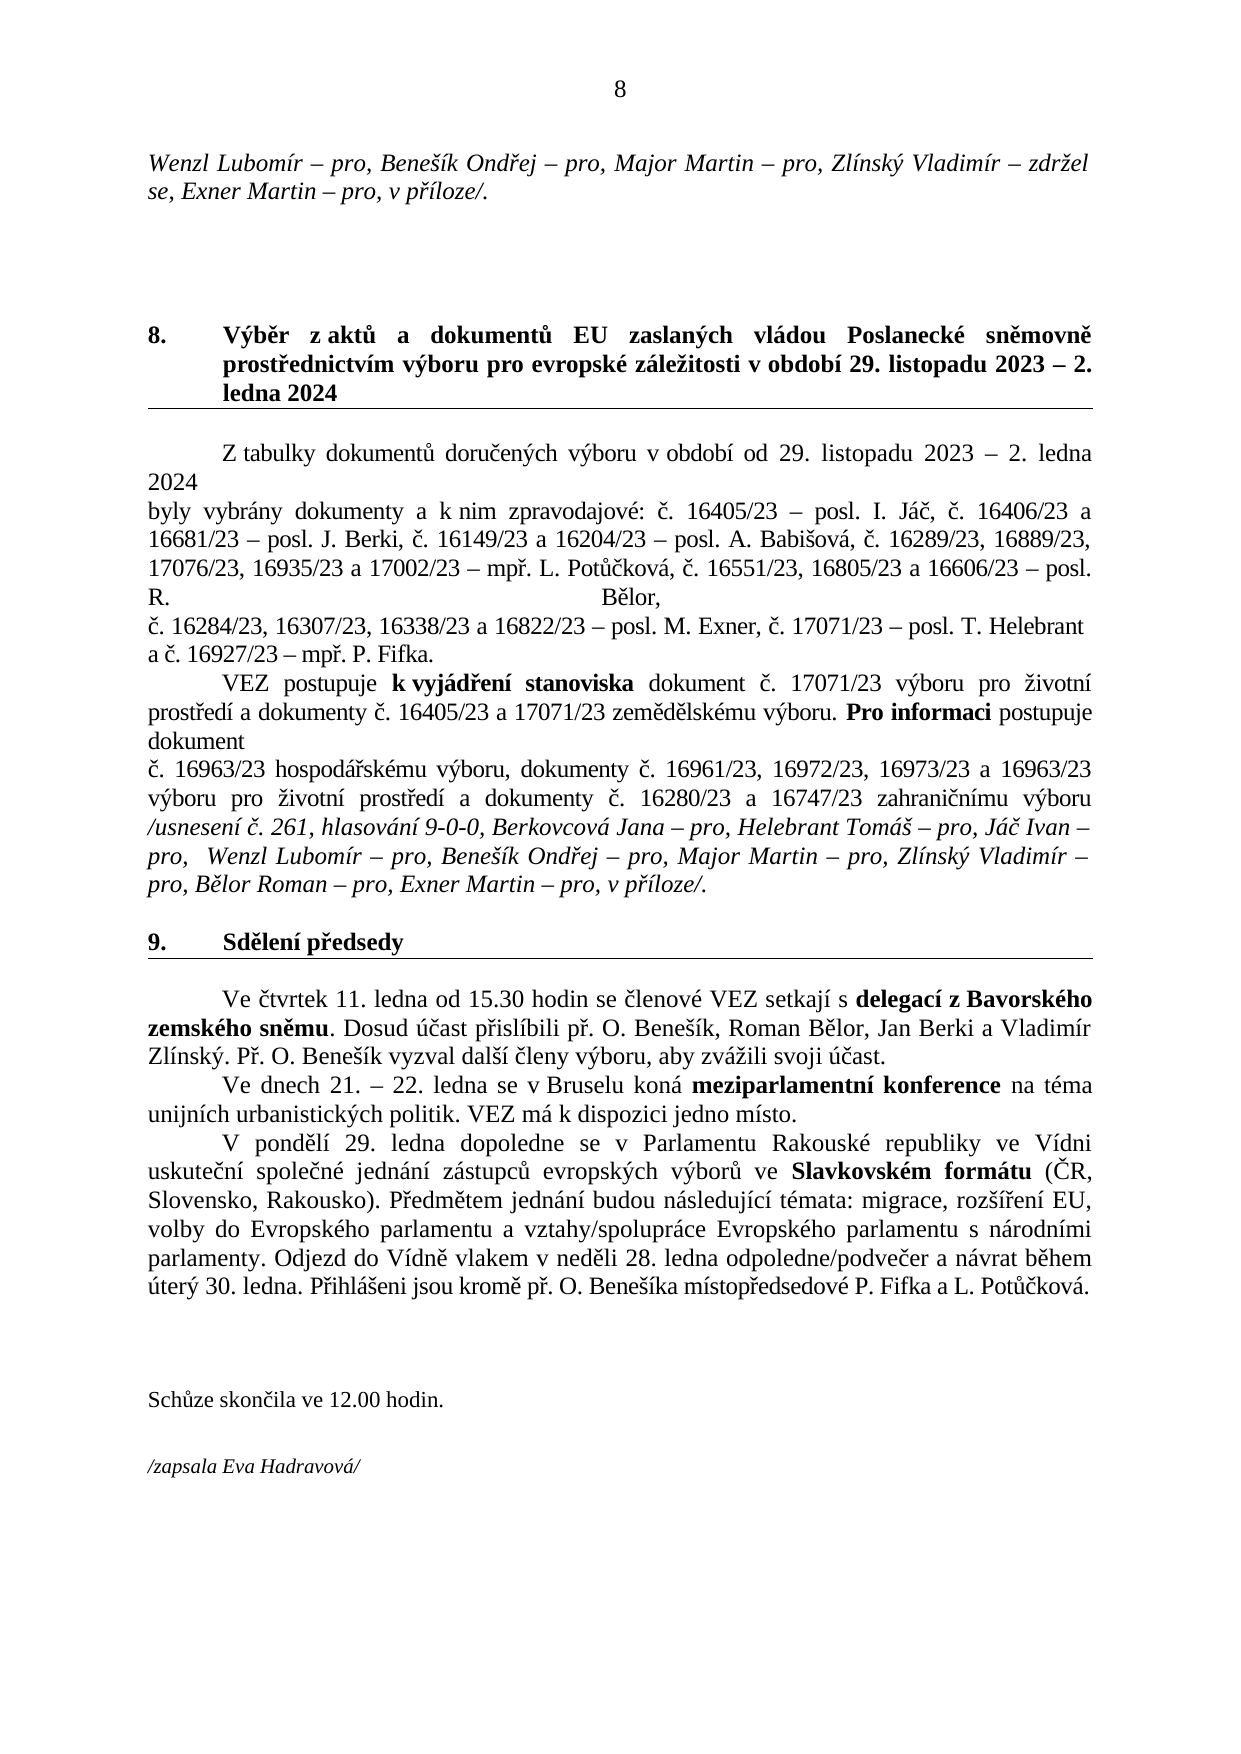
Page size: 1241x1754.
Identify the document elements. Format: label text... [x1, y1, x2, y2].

text byly vybrány dokumenty a k nim zpravodajové: č. 16405/23 – posl. I. Jáč, č. 16406/23 a 16681/23 – posl. J. Berki, č. 16149/23 a 16204/23 – posl. A. Babišová, č. 16289/23, 16889/23, 17076/23, 16935/23 a 17002/23 – mpř. L. Potůčková, č. 16551/23, 16805/23 a 16606/23 – posl. R. Bělor, č. 16284/23, 16307/23, 16338/23 a 16822/23 – posl. M. Exner, č. 17071/23 – posl. T. Helebrant a č. 16927/23 – mpř. P. Fifka. [148, 496, 1093, 668]
text VEZ postupuje k vyjádření stanoviska dokument č. 17071/23 výboru pro životní prostředí a dokumenty č. 16405/23 a 17071/23 zemědělskému výboru. Pro informaci postupuje dokument č. 16963/23 hospodářskému výboru, dokumenty č. 16961/23, 16972/23, 16973/23 a 16963/23 výboru pro životní prostředí a dokumenty č. 16280/23 a 16747/23 zahraničnímu výboru /usnesení č. 261, hlasování 9-0-0, Berkovcová Jana – pro, Helebrant Tomáš – pro, Jáč Ivan – pro, Wenzl Lubomír – pro, Benešík Ondřej – pro, Major Martin – pro, Zlínský Vladimír – pro, Bělor Roman – pro, Exner Martin – pro, v příloze/. [148, 668, 1093, 898]
text Ve dnech 21. – 22. ledna se v Bruselu koná meziparlamentní konference na téma unijních urbanistických politik. VEZ má k dispozici jedno místo. [148, 1070, 1093, 1128]
text Ve čtvrtek 11. ledna od 15.30 hodin se členové VEZ setkají s delegací z Bavorského zemského sněmu. Dosud účast přislíbili př. O. Benešík, Roman Bělor, Jan Berki a Vladimír Zlínský. Př. O. Benešík vyzval další členy výboru, aby zvážili svoji účast. [148, 984, 1093, 1070]
list Schůze skončila ve 12.00 hodin. [148, 1386, 1093, 1413]
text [148, 148, 1093, 205]
list Výběr z aktů a dokumentů EU zaslaných vládou Poslanecké sněmovně prostřednictvím výboru pro evropské záležitosti v období 29. listopadu 2023 – 2. ledna 2024 [148, 320, 1093, 408]
text Z tabulky dokumentů doručených výboru v období od 29. listopadu 2023 – 2. ledna 2024 [148, 438, 1093, 496]
text /zapsala Eva Hadravová/ [148, 1454, 1093, 1478]
list Sdělení předsedy [148, 927, 1093, 958]
text V pondělí 29. ledna dopoledne se v Parlamentu Rakouské republiky ve Vídni uskuteční společné jednání zástupců evropských výborů ve Slavkovském formátu (ČR, Slovensko, Rakousko). Předmětem jednání budou následující témata: migrace, rozšíření EU, volby do Evropského parlamentu a vztahy/spolupráce Evropského parlamentu s národními parlamenty. Odjezd do Vídně vlakem v neděli 28. ledna odpoledne/podvečer a návrat během úterý 30. ledna. Přihlášeni jsou kromě př. O. Benešíka místopředsedové P. Fifka a L. Potůčková. [148, 1128, 1093, 1300]
